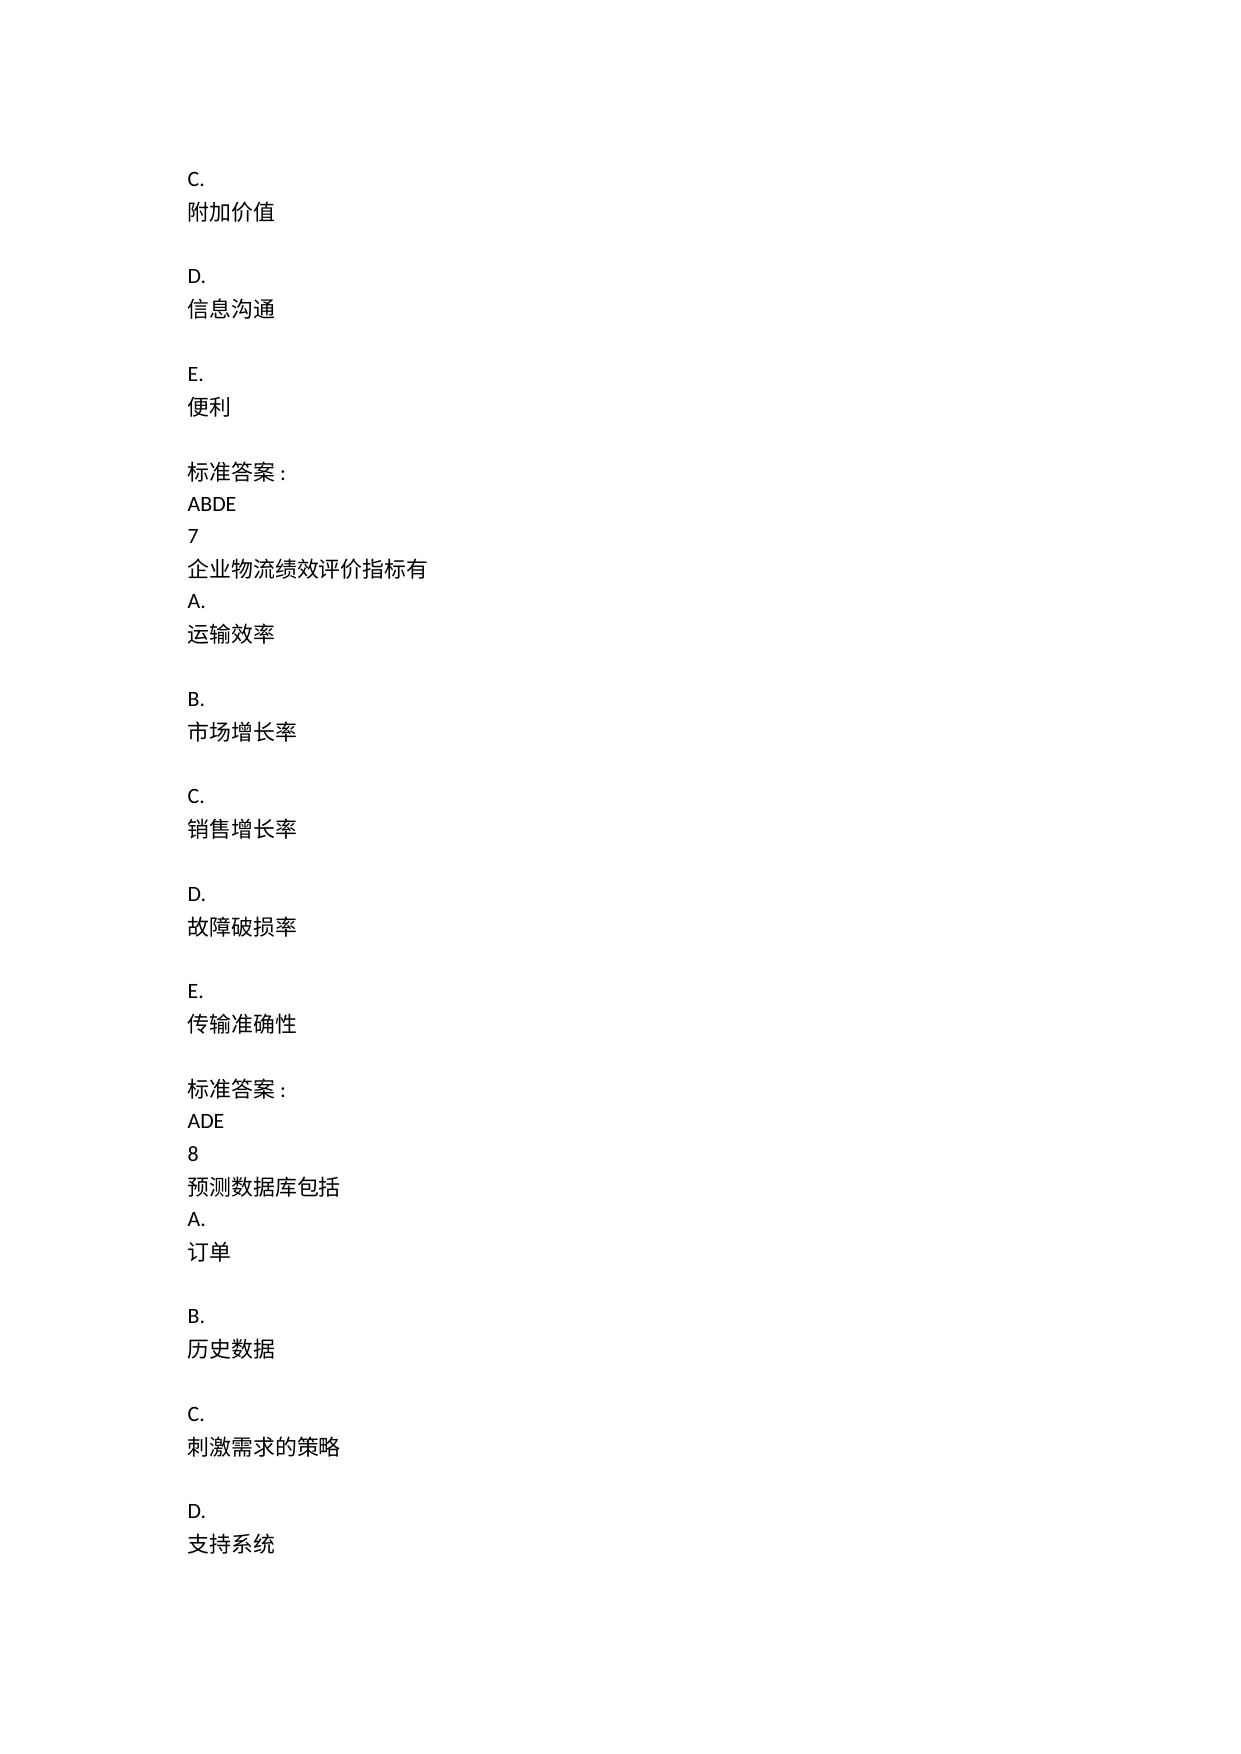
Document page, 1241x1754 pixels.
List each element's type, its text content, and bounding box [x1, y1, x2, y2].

text 传输准确性 [187, 1007, 1053, 1039]
text 刺激需求的策略 [187, 1429, 1053, 1462]
text 7 [187, 519, 1053, 552]
text 预测数据库包括 [187, 1169, 1053, 1202]
text ADE [187, 1104, 1053, 1137]
text E. [187, 974, 1053, 1007]
text E. [187, 357, 1053, 389]
text D. [187, 1494, 1053, 1527]
text 企业物流绩效评价指标有 [187, 552, 1053, 584]
text 运输效率 [187, 617, 1053, 649]
text A. [187, 1202, 1053, 1234]
text C. [187, 779, 1053, 812]
text 历史数据 [187, 1332, 1053, 1364]
text 故障破损率 [187, 909, 1053, 942]
text 支持系统 [187, 1527, 1053, 1559]
text C. [187, 162, 1053, 194]
text 附加价值 [187, 194, 1053, 227]
text B. [187, 1299, 1053, 1332]
text A. [187, 584, 1053, 617]
text 标准答案 : [187, 1072, 1053, 1104]
text 销售增长率 [187, 812, 1053, 844]
text 信息沟通 [187, 292, 1053, 324]
text ABDE [187, 487, 1053, 519]
text 订单 [187, 1234, 1053, 1267]
text 标准答案 : [187, 454, 1053, 487]
text D. [187, 259, 1053, 292]
text 市场增长率 [187, 714, 1053, 747]
text C. [187, 1397, 1053, 1429]
text 8 [187, 1137, 1053, 1169]
text D. [187, 877, 1053, 909]
text B. [187, 682, 1053, 714]
text 便利 [187, 389, 1053, 422]
